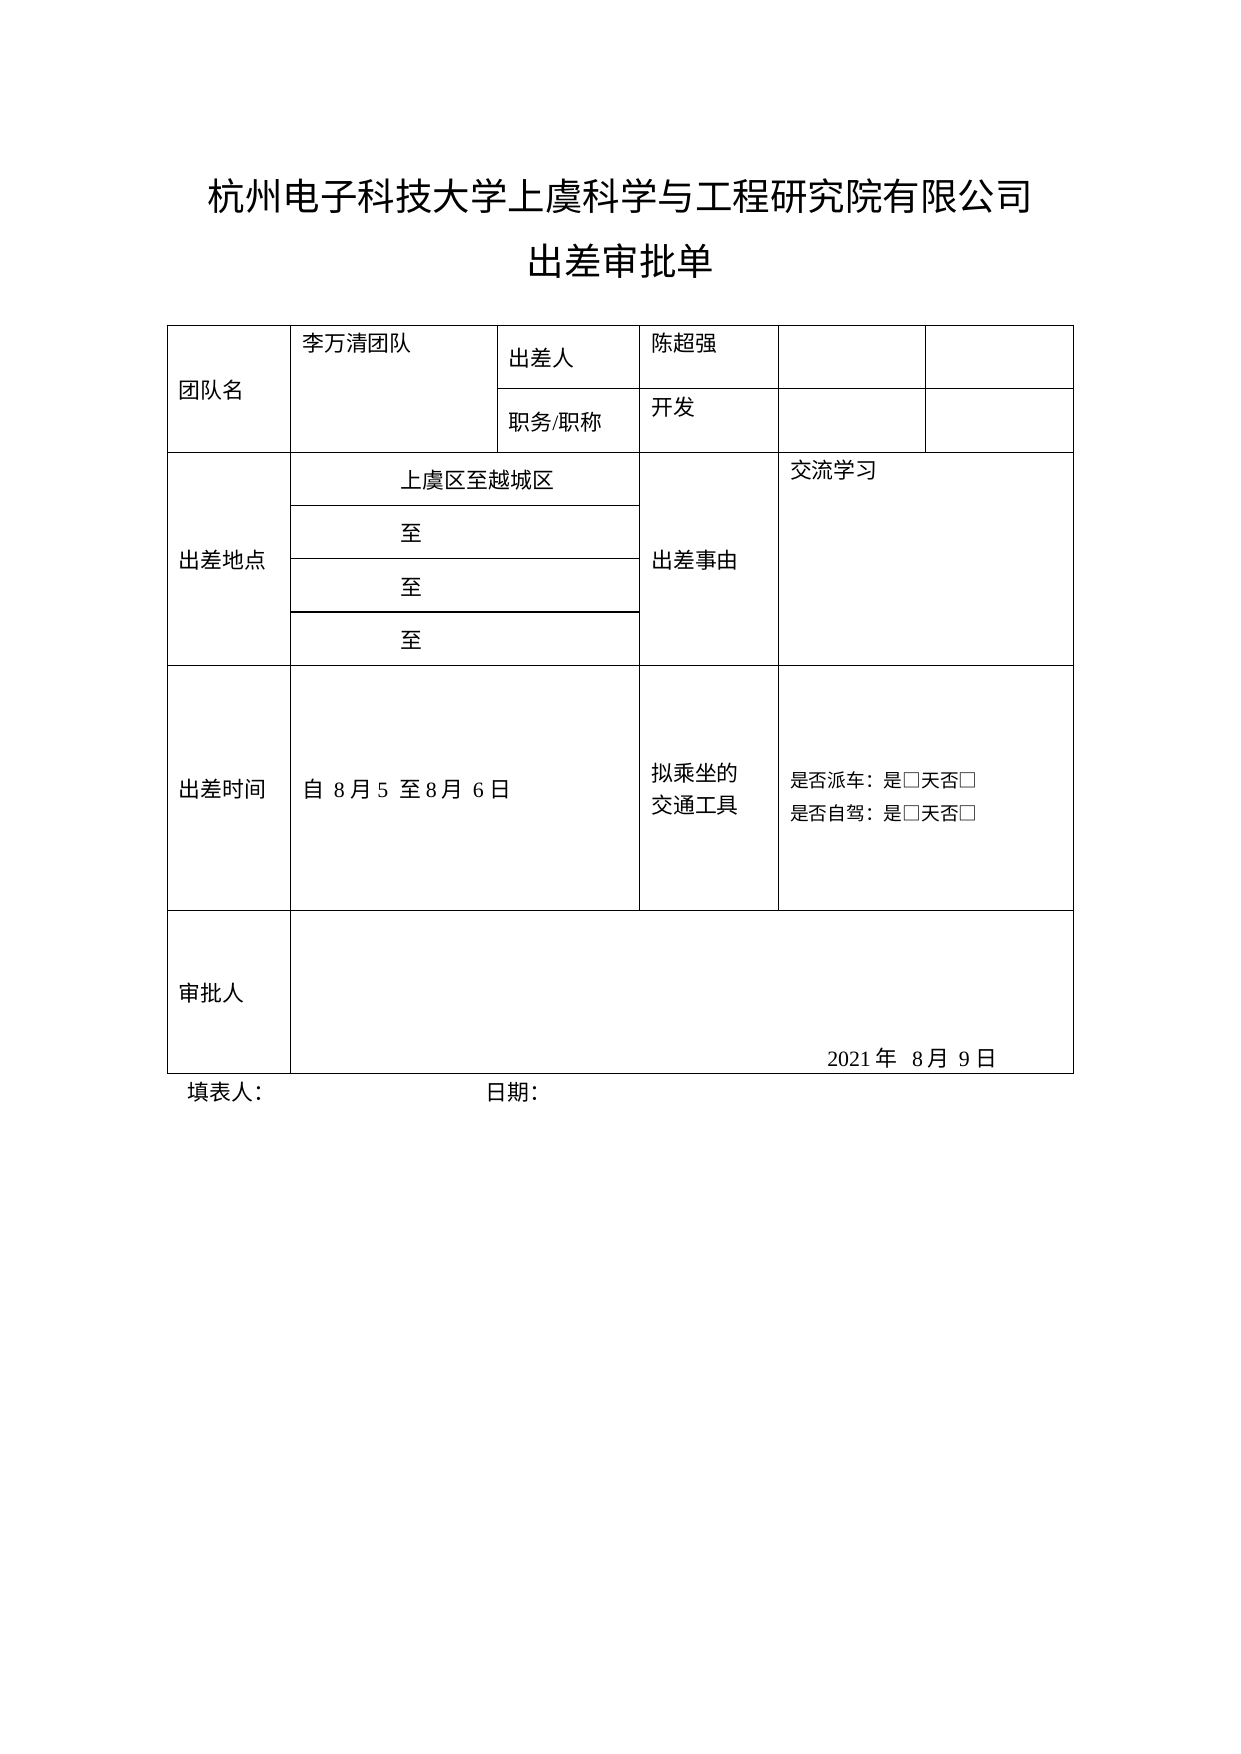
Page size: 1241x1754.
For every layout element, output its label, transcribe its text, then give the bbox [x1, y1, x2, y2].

table_cell 是否派车：是□天否□ 是否自驾：是□天否□ [779, 666, 1073, 910]
table_cell 自 8 月 5 至 8月 6 日 [291, 666, 639, 910]
table_cell 2021年 8月 9 日 [291, 911, 1073, 1073]
table_cell 上虞区至越城区 [291, 453, 639, 505]
table_cell 出差地点 [168, 453, 290, 664]
table_header 陈超强 [640, 326, 778, 388]
table_cell 审批人 [168, 911, 290, 1073]
table_header 团队名 [168, 326, 290, 452]
table_cell 至 [291, 506, 639, 558]
table_header 李万清团队 [291, 326, 497, 452]
table_cell 拟乘坐的 交通工具 [640, 666, 778, 910]
table_cell 出差事由 [640, 453, 778, 664]
text 填表人： 日期： [187, 1074, 1053, 1107]
table_cell 开发 [640, 389, 778, 452]
table_cell 至 [291, 559, 639, 611]
table_header [779, 326, 925, 388]
table_cell 交流学习 [779, 453, 1073, 664]
table_header 出差人 [498, 326, 639, 388]
table_cell 至 [291, 613, 639, 664]
table_cell 职务/职称 [498, 389, 639, 452]
text 杭州电子科技大学上虞科学与工程研究院有限公司 [187, 162, 1053, 227]
table_header [926, 326, 1073, 388]
table_cell [779, 389, 925, 452]
text 出差审批单 [187, 227, 1053, 292]
table_cell [926, 389, 1073, 452]
table_cell 出差时间 [168, 666, 290, 910]
